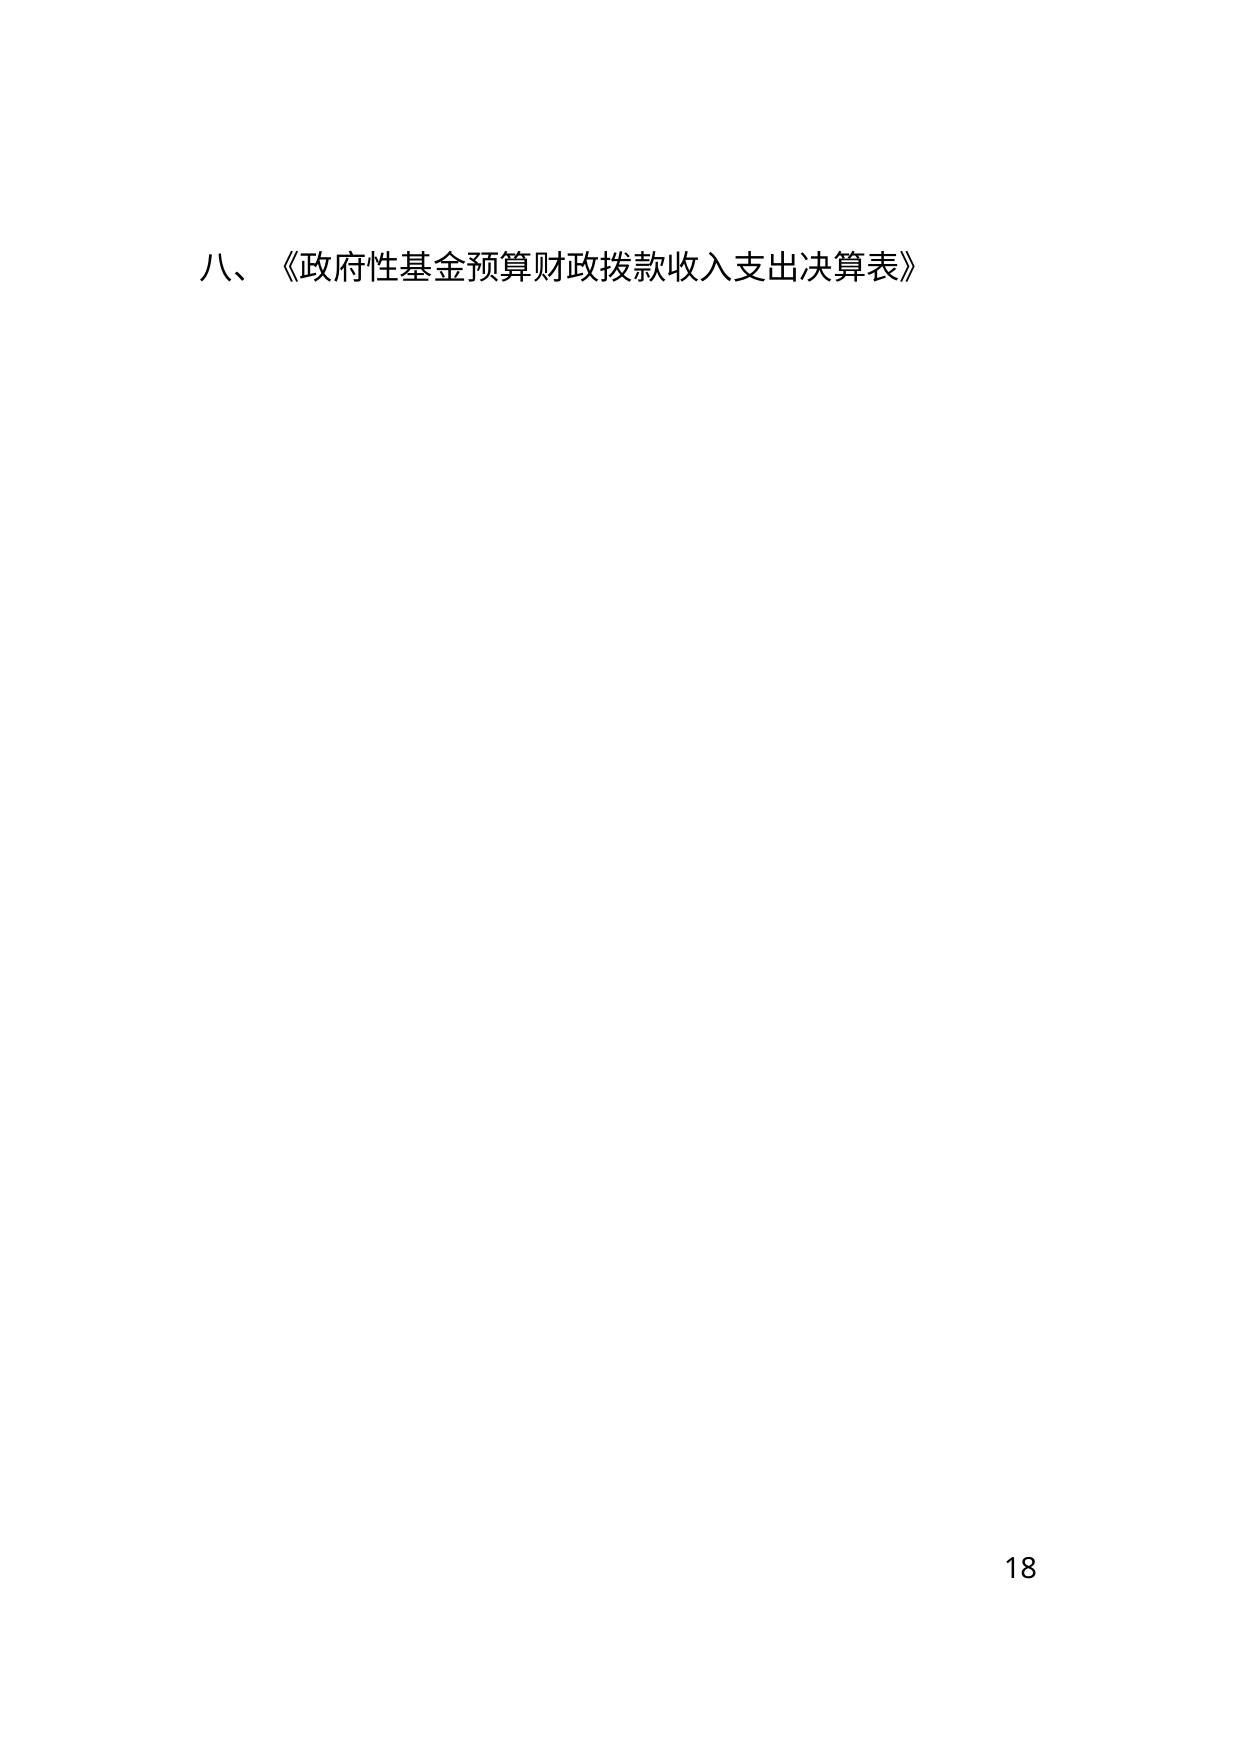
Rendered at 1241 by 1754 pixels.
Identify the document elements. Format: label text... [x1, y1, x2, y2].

text 八、《政府性基金预算财政拨款收入支出决算表》 [133, 220, 1107, 311]
